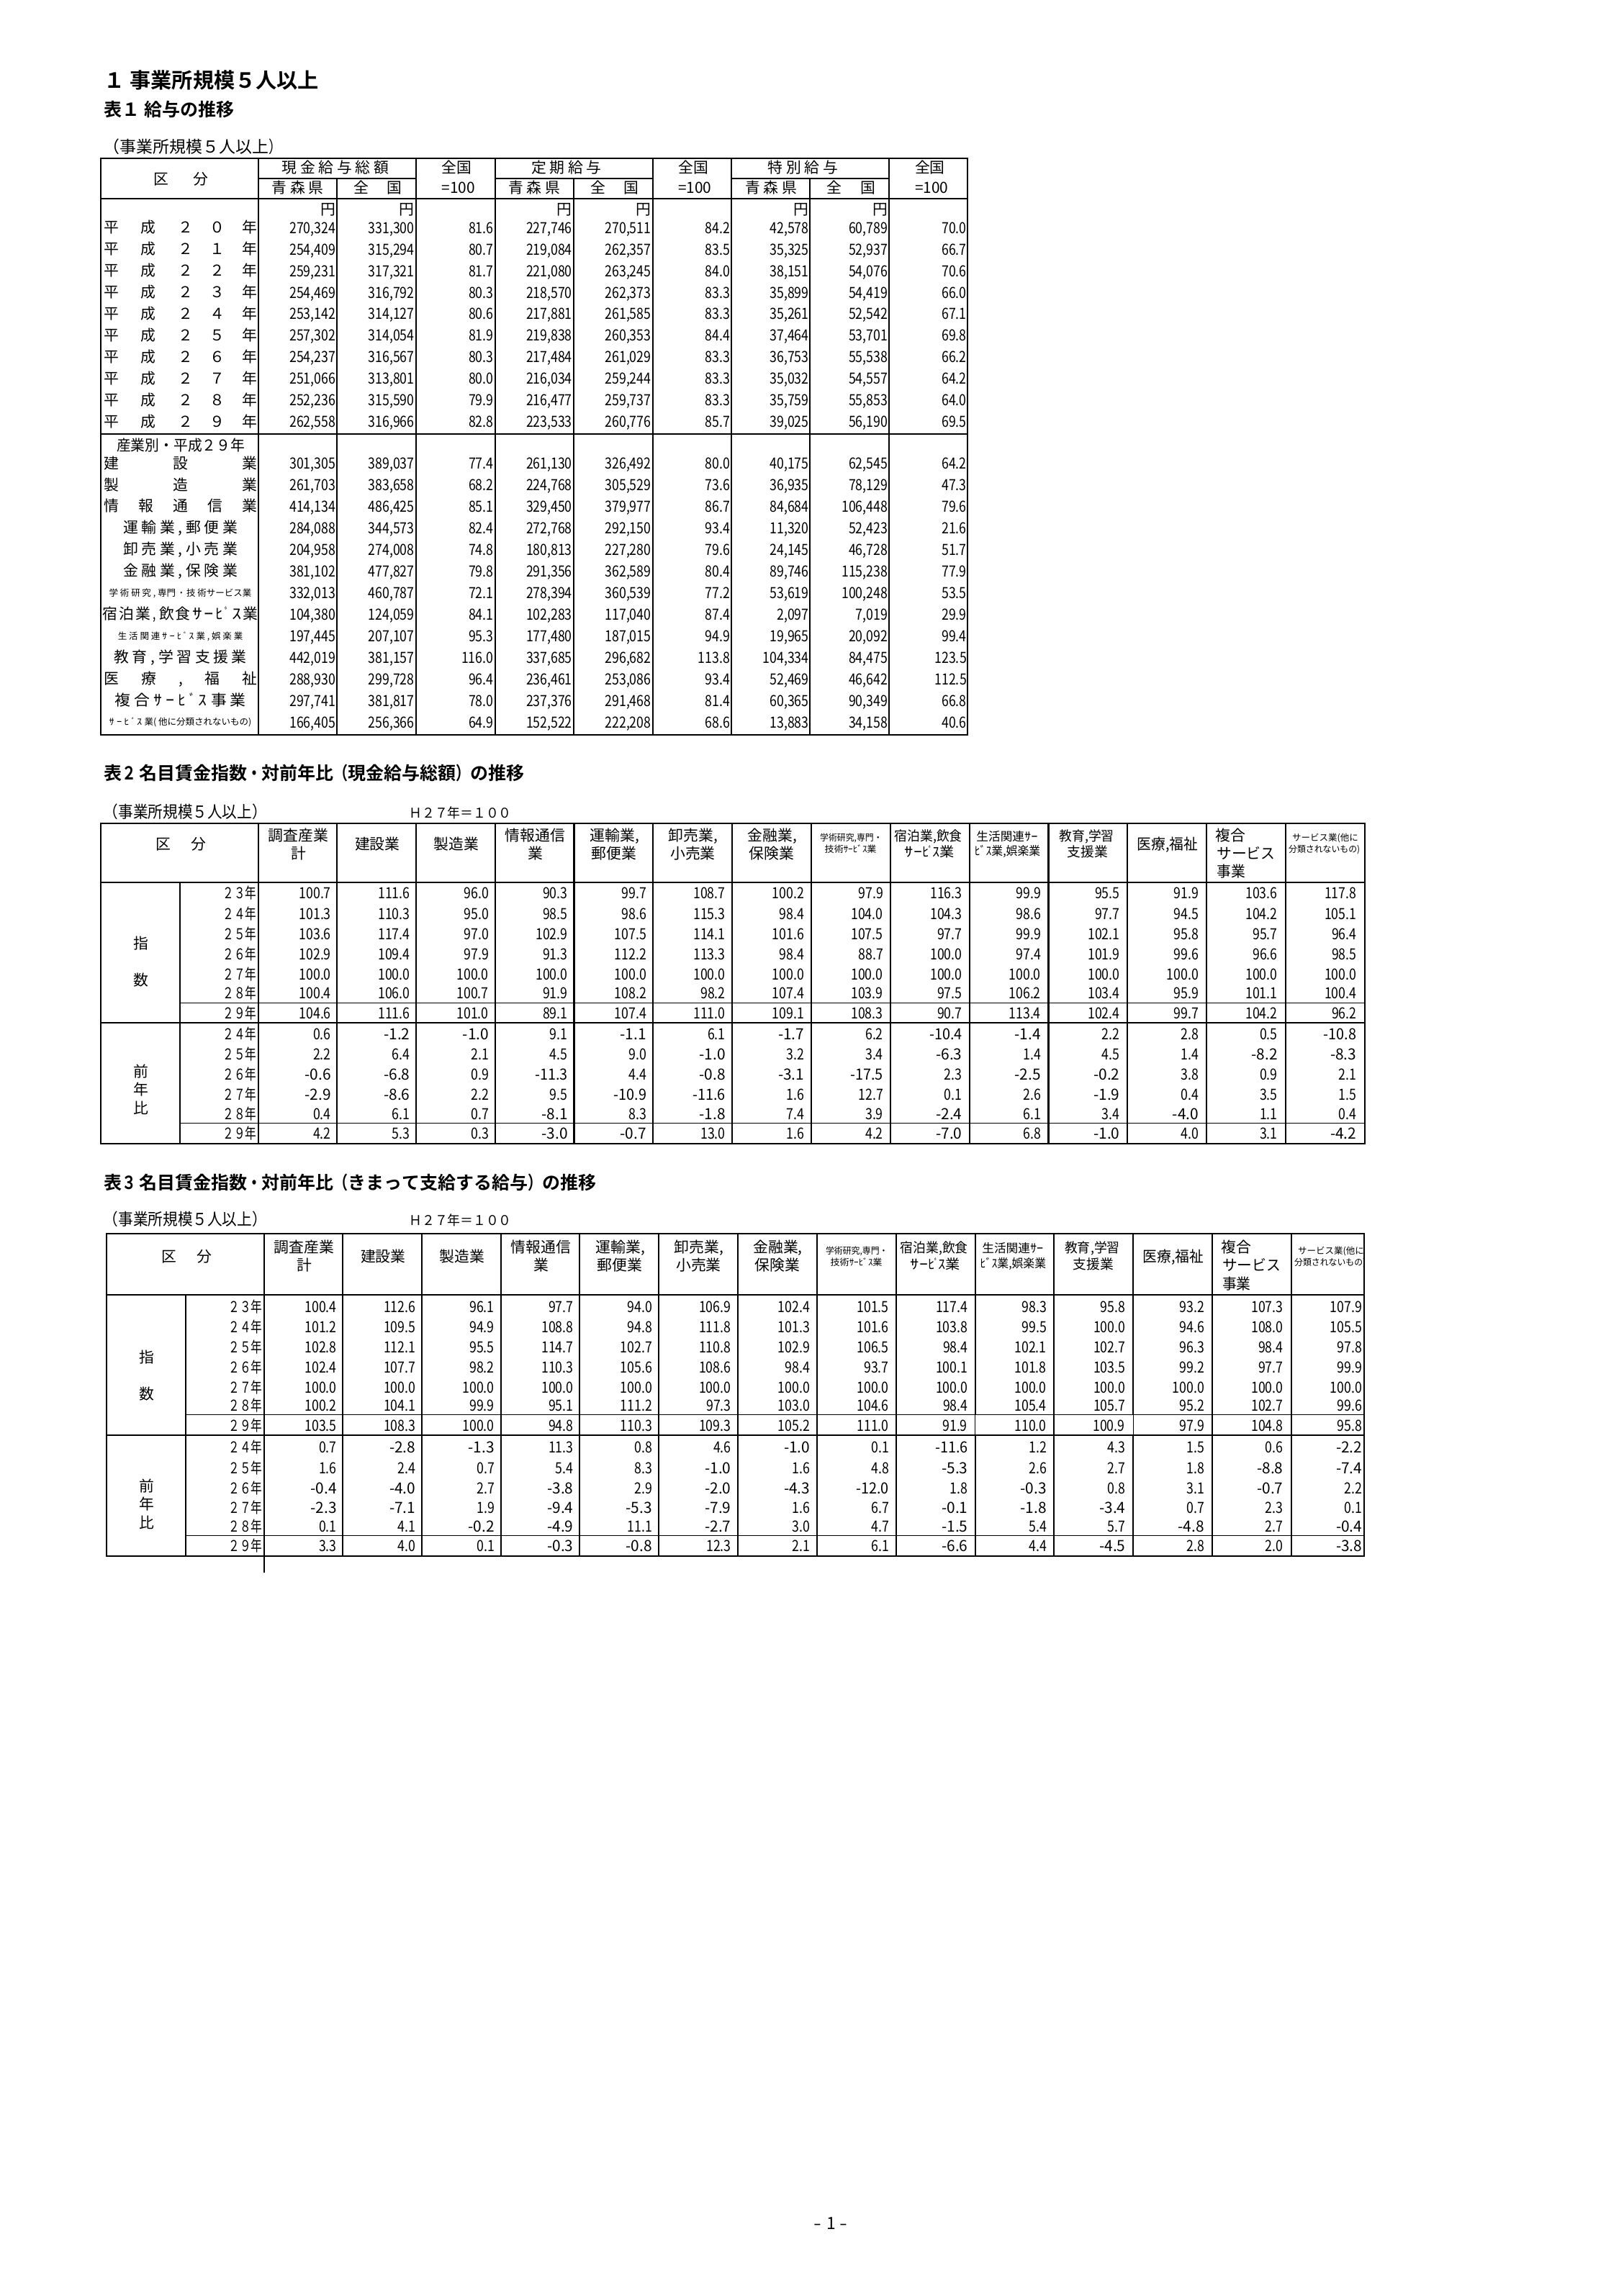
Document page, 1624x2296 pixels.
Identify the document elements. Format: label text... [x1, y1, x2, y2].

table_cell 製 造 業 [102, 476, 258, 497]
table_cell 5.3 [338, 1124, 415, 1142]
table_cell 7.4 [733, 1105, 811, 1123]
table_cell 教 育 , 学 習 支 援 業 [102, 648, 258, 670]
table_cell 97.0 [417, 924, 495, 944]
table_cell 83.3 [654, 370, 731, 391]
table_cell 46,642 [811, 670, 888, 692]
table_cell 104,334 [732, 648, 809, 670]
table_cell 100.4 [259, 985, 336, 1002]
table_cell 79.6 [890, 497, 967, 519]
table_cell 261,585 [574, 305, 652, 326]
table_cell 平 成 ２ ７ 年 [102, 370, 258, 391]
table_cell 0.9 [417, 1065, 495, 1085]
table_cell 383,658 [338, 476, 415, 497]
table_cell 222,208 [574, 713, 652, 733]
table_cell 477,827 [338, 562, 415, 584]
table_cell 106.0 [338, 985, 415, 1002]
table_cell -8.1 [496, 1105, 573, 1123]
table_cell -8.3 [1286, 1044, 1364, 1065]
table_cell 96.4 [417, 670, 495, 692]
table_cell 104,380 [259, 605, 336, 627]
table_cell 39,025 [732, 412, 809, 433]
table_cell 83.3 [654, 392, 731, 412]
table_cell 19,965 [732, 627, 809, 648]
table_cell 66.2 [890, 348, 967, 369]
table_cell 108.2 [575, 985, 652, 1002]
table_cell 4.4 [575, 1065, 652, 1085]
table_cell 7,019 [811, 605, 888, 627]
table_cell 104.2 [1207, 1003, 1285, 1022]
table_cell 100.0 [812, 964, 890, 985]
table_cell ２４年 [181, 904, 258, 924]
table_cell 6.2 [812, 1023, 890, 1044]
table_cell 84.0 [654, 262, 731, 284]
table_cell 260,776 [574, 412, 652, 433]
table_cell 84.1 [417, 605, 495, 627]
table_cell 288,930 [259, 670, 336, 692]
table_cell 複 合 ｻ ｰ ﾋ ﾞ ｽ 事 業 [102, 692, 258, 713]
table_cell 64.2 [890, 370, 967, 391]
table_cell 54,076 [811, 262, 888, 284]
table_cell 73.6 [654, 476, 731, 497]
text 表２ 名目賃金指数・対前年比（現金給与総額）の推移 [104, 759, 1451, 785]
table_cell 1.4 [1128, 1044, 1206, 1065]
text 表３ 名目賃金指数・対前年比（きまって支給する給与）の推移 [104, 1168, 1451, 1194]
table_cell 99.9 [970, 924, 1047, 944]
table_cell 90.3 [496, 883, 573, 904]
table_cell 314,127 [338, 305, 415, 326]
table_cell 316,567 [338, 348, 415, 369]
table_cell 442,019 [259, 648, 336, 670]
table_cell 299,728 [338, 670, 415, 692]
table_cell 317,321 [338, 262, 415, 284]
table_cell 6.1 [654, 1023, 731, 1044]
table_cell -0.7 [575, 1124, 652, 1142]
table_header 調査産業計 [259, 824, 336, 882]
table_cell 2.1 [1286, 1065, 1364, 1085]
table_cell 100.2 [733, 883, 811, 904]
table_cell 1.6 [733, 1124, 811, 1142]
table_cell 91.9 [1128, 883, 1206, 904]
table_cell 70.6 [890, 262, 967, 284]
table_cell 262,558 [259, 412, 336, 433]
table_cell 315,590 [338, 392, 415, 412]
table_cell 64.2 [890, 456, 967, 476]
table_cell 青 森 県 [732, 179, 809, 197]
table_cell 270,511 [574, 220, 652, 240]
table_cell 112.5 [890, 670, 967, 692]
table_header 宿泊業,飲食ｻｰﾋﾞｽ業 [891, 824, 969, 882]
table_cell 95.9 [1128, 985, 1206, 1002]
table_cell 81.6 [417, 220, 495, 240]
table_cell 81.7 [417, 262, 495, 284]
table_cell 103.6 [1207, 883, 1285, 904]
table_header 区 分 [102, 824, 258, 882]
table_cell 109.4 [338, 944, 415, 964]
table_cell 101.9 [1050, 944, 1127, 964]
table_cell 0.9 [1207, 1065, 1285, 1085]
table_cell 円 [732, 199, 809, 220]
table_cell 98.6 [970, 904, 1047, 924]
table_cell 0.4 [1128, 1085, 1206, 1105]
table_cell 平 成 ２ ５ 年 [102, 327, 258, 348]
table_cell -6.8 [338, 1065, 415, 1085]
table_cell 0.6 [259, 1023, 336, 1044]
table_cell 95.8 [1128, 924, 1206, 944]
table_cell 95.5 [1050, 883, 1127, 904]
table_cell 389,037 [338, 456, 415, 476]
table_cell 青 森 県 [496, 179, 573, 197]
table_cell 100.0 [970, 964, 1047, 985]
table_cell 42,578 [732, 220, 809, 240]
table_cell 2.8 [1128, 1023, 1206, 1044]
table_header 全国 [890, 159, 967, 178]
table_cell -1.1 [575, 1023, 652, 1044]
table_cell 87.4 [654, 605, 731, 627]
table_cell 青 森 県 [259, 179, 336, 197]
table_cell 344,573 [338, 519, 415, 541]
table_cell -8.6 [338, 1085, 415, 1105]
table_cell 177,480 [496, 627, 573, 648]
table_cell -1.0 [1050, 1124, 1127, 1142]
table_cell 53,619 [732, 584, 809, 605]
table_cell 35,032 [732, 370, 809, 391]
table_cell 237,376 [496, 692, 573, 713]
table_cell 297,741 [259, 692, 336, 713]
table_cell 292,150 [574, 519, 652, 541]
table_header 定 期 給 与 [496, 159, 652, 178]
table_cell =100 [890, 178, 967, 197]
table_cell 316,792 [338, 284, 415, 304]
table_cell 180,813 [496, 541, 573, 562]
table_cell 平 成 ２ ９ 年 [102, 412, 258, 433]
table_cell 3.4 [1050, 1105, 1127, 1123]
table_cell -10.8 [1286, 1023, 1364, 1044]
table_cell 90,349 [811, 692, 888, 713]
table_cell 98.5 [1286, 944, 1364, 964]
table_cell 224,768 [496, 476, 573, 497]
table_cell 100.7 [259, 883, 336, 904]
table_cell [654, 199, 731, 220]
table_header 全国 [417, 159, 495, 178]
table_cell 261,703 [259, 476, 336, 497]
table_cell 40.6 [890, 713, 967, 733]
table_cell -3.1 [733, 1065, 811, 1085]
table_cell 262,357 [574, 240, 652, 262]
table_cell 6.1 [338, 1105, 415, 1123]
table_cell 35,759 [732, 392, 809, 412]
table_cell 100,248 [811, 584, 888, 605]
table_cell 381,157 [338, 648, 415, 670]
table_cell 219,838 [496, 327, 573, 348]
table_cell 197,445 [259, 627, 336, 648]
table_cell 111.0 [654, 1003, 731, 1022]
table_cell 84,684 [732, 497, 809, 519]
table_cell -6.3 [891, 1044, 969, 1065]
table_cell 223,533 [496, 412, 573, 433]
table_cell 99.7 [575, 883, 652, 904]
table_cell -4.2 [1286, 1124, 1364, 1142]
table_cell 78,129 [811, 476, 888, 497]
table_cell 36,935 [732, 476, 809, 497]
table_cell ２９年 [181, 1003, 258, 1022]
table_cell 全 国 [574, 179, 652, 197]
table_cell 379,977 [574, 497, 652, 519]
table_cell 263,245 [574, 262, 652, 284]
table_cell 414,134 [259, 497, 336, 519]
table_cell 221,080 [496, 262, 573, 284]
table_cell 指数 [102, 883, 179, 1022]
table_cell 117.8 [1286, 883, 1364, 904]
table_cell 80.0 [417, 370, 495, 391]
table_cell 99.9 [970, 883, 1047, 904]
table_cell 3.1 [1207, 1124, 1285, 1142]
table_cell 52,469 [732, 670, 809, 692]
table_cell 0.4 [259, 1105, 336, 1123]
table_cell 平 成 ２ ４ 年 [102, 305, 258, 326]
table_cell 99.7 [1128, 1003, 1206, 1022]
table_cell 84,475 [811, 648, 888, 670]
table_header 教育,学習支援業 [1050, 824, 1127, 882]
table_cell 337,685 [496, 648, 573, 670]
table_cell 101.3 [259, 904, 336, 924]
table_cell 108.3 [812, 1003, 890, 1022]
text 表１ 給与の推移 [104, 95, 1451, 122]
table_cell 227,746 [496, 220, 573, 240]
table_cell 152,522 [496, 713, 573, 733]
table_header 医療,福祉 [1128, 824, 1206, 882]
table_cell 83.3 [654, 284, 731, 304]
table_cell -1.0 [417, 1023, 495, 1044]
table_cell 96.2 [1286, 1003, 1364, 1022]
table_cell 107.4 [575, 1003, 652, 1022]
table_cell [811, 435, 888, 455]
table_cell 情 報 通 信 業 [102, 497, 258, 519]
table_cell 123.5 [890, 648, 967, 670]
table_cell 257,302 [259, 327, 336, 348]
table_cell 116.0 [417, 648, 495, 670]
table_cell 254,469 [259, 284, 336, 304]
table_header 全国 [654, 159, 731, 178]
table_cell 52,542 [811, 305, 888, 326]
table_cell -11.3 [496, 1065, 573, 1085]
table_cell 89.1 [496, 1003, 573, 1022]
table_cell -1.4 [970, 1023, 1047, 1044]
table_cell 37,464 [732, 327, 809, 348]
table_cell 313,801 [338, 370, 415, 391]
table_cell 91.9 [496, 985, 573, 1002]
table_cell 64.0 [890, 392, 967, 412]
table_cell -1.2 [338, 1023, 415, 1044]
table_cell 83.5 [654, 240, 731, 262]
table_cell 100.0 [891, 964, 969, 985]
table_cell ２５年 [181, 924, 258, 944]
table_cell 274,008 [338, 541, 415, 562]
table_cell 68.6 [654, 713, 731, 733]
table_cell [732, 435, 809, 455]
table_cell 254,409 [259, 240, 336, 262]
table_cell 100.0 [654, 964, 731, 985]
table_cell 0.4 [1286, 1105, 1364, 1123]
table_cell 宿泊業, 飲食ｻｰﾋﾞ ｽ業 [102, 605, 258, 627]
table_cell 11,320 [732, 519, 809, 541]
table_cell -0.8 [654, 1065, 731, 1085]
table_cell 82.4 [417, 519, 495, 541]
table_cell 316,966 [338, 412, 415, 433]
table_cell -17.5 [812, 1065, 890, 1085]
table_cell 115.3 [654, 904, 731, 924]
table_cell 0.5 [1207, 1023, 1285, 1044]
table_cell 77.9 [890, 562, 967, 584]
table_cell 291,468 [574, 692, 652, 713]
table_cell 106.2 [970, 985, 1047, 1002]
table_cell 83.3 [654, 348, 731, 369]
table_cell 82.8 [417, 412, 495, 433]
table_cell 101.0 [417, 1003, 495, 1022]
table_cell 38,151 [732, 262, 809, 284]
table_cell 円 [259, 199, 336, 220]
table_cell 平 成 ２ ６ 年 [102, 348, 258, 369]
table_cell 111.6 [338, 883, 415, 904]
table_cell 51.7 [890, 541, 967, 562]
table_cell 94.5 [1128, 904, 1206, 924]
table_cell 平 成 ２ ３ 年 [102, 284, 258, 304]
table_cell 216,477 [496, 392, 573, 412]
table_cell 116.3 [891, 883, 969, 904]
table_cell 253,142 [259, 305, 336, 326]
table_cell 291,356 [496, 562, 573, 584]
table_cell 105.1 [1286, 904, 1364, 924]
table_cell 227,280 [574, 541, 652, 562]
table_cell 97.5 [891, 985, 969, 1002]
table_cell 100.0 [338, 964, 415, 985]
table_cell 259,244 [574, 370, 652, 391]
table_cell 3.8 [1128, 1065, 1206, 1085]
table_cell 70.0 [890, 220, 967, 240]
table_cell 254,237 [259, 348, 336, 369]
table_cell 53.5 [890, 584, 967, 605]
table_cell 362,589 [574, 562, 652, 584]
table_cell =100 [417, 178, 495, 197]
table_cell 187,015 [574, 627, 652, 648]
table_cell 98.2 [654, 985, 731, 1002]
table_cell 2.6 [970, 1085, 1047, 1105]
table_header 情報通信業 [496, 824, 573, 882]
table_cell 103.6 [259, 924, 336, 944]
table_cell 2,097 [732, 605, 809, 627]
table_cell 95.0 [417, 904, 495, 924]
table_cell 113.3 [654, 944, 731, 964]
table_cell -1.9 [1050, 1085, 1127, 1105]
table_cell 13,883 [732, 713, 809, 733]
table_cell 36,753 [732, 348, 809, 369]
table_cell 218,570 [496, 284, 573, 304]
table_cell 95.7 [1207, 924, 1285, 944]
table_cell ２３年 [181, 883, 258, 904]
table_header 金融業, 保険業 [733, 824, 811, 882]
table_cell 35,899 [732, 284, 809, 304]
table_cell ｻ ｰ ﾋ ﾞ ｽ 業( 他に分類されないもの) [102, 713, 258, 733]
table_cell 80.0 [654, 456, 731, 476]
table_cell 332,013 [259, 584, 336, 605]
table_cell 80.6 [417, 305, 495, 326]
table_cell 93.4 [654, 670, 731, 692]
table_cell 100.0 [733, 964, 811, 985]
table_cell 67.1 [890, 305, 967, 326]
table_cell 86.7 [654, 497, 731, 519]
table_cell 金 融 業 , 保 険 業 [102, 562, 258, 584]
table_cell [102, 199, 258, 220]
table_cell 117,040 [574, 605, 652, 627]
table_cell 104.3 [891, 904, 969, 924]
table_cell -2.9 [259, 1085, 336, 1105]
table_cell 460,787 [338, 584, 415, 605]
table_cell 80.7 [417, 240, 495, 262]
table_cell 56,190 [811, 412, 888, 433]
table_cell 85.1 [417, 497, 495, 519]
table_cell 301,305 [259, 456, 336, 476]
table_cell 2.3 [891, 1065, 969, 1085]
table_cell 24,145 [732, 541, 809, 562]
table_cell 261,029 [574, 348, 652, 369]
table_cell -10.4 [891, 1023, 969, 1044]
table_cell ２８年 [181, 985, 258, 1002]
table_cell 97.9 [417, 944, 495, 964]
table_cell 113.8 [654, 648, 731, 670]
table_header 卸売業, 小売業 [654, 824, 731, 882]
table_cell 54,557 [811, 370, 888, 391]
table_header 建設業 [338, 824, 415, 882]
table_cell 20,092 [811, 627, 888, 648]
table_cell 98.4 [733, 904, 811, 924]
table_cell 102.4 [1050, 1003, 1127, 1022]
table_cell 34,158 [811, 713, 888, 733]
table_cell 204,958 [259, 541, 336, 562]
table_cell 100.0 [417, 964, 495, 985]
table_cell 円 [811, 199, 888, 220]
table_cell 251,066 [259, 370, 336, 391]
text （事業所規模５人以上） Ｈ２７年＝１００ [104, 799, 1451, 823]
table_cell 253,086 [574, 670, 652, 692]
table_cell 81.9 [417, 327, 495, 348]
table_cell [417, 199, 495, 220]
table_cell 60,365 [732, 692, 809, 713]
table_cell 78.0 [417, 692, 495, 713]
table_cell 93.4 [654, 519, 731, 541]
table_cell =100 [654, 178, 731, 197]
table_cell 21.6 [890, 519, 967, 541]
table_cell 100.0 [496, 964, 573, 985]
table_cell 66.8 [890, 692, 967, 713]
table_cell 166,405 [259, 713, 336, 733]
table_header 学術研究,専門・技術ｻｰﾋﾞｽ業 [812, 824, 890, 882]
table_cell 66.7 [890, 240, 967, 262]
table_cell 486,425 [338, 497, 415, 519]
table_cell 98.5 [496, 904, 573, 924]
table_cell 学 術 研 究 , 専門 ・ 技 術サービス業 [102, 584, 258, 605]
table_cell 47.3 [890, 476, 967, 497]
table_cell 29.9 [890, 605, 967, 627]
table_cell 1.6 [733, 1085, 811, 1105]
table_cell ２４年 [181, 1023, 258, 1044]
table_cell 運 輸 業 , 郵 便 業 [102, 519, 258, 541]
table_cell 89,746 [732, 562, 809, 584]
table_header 複合サービス事業 [1207, 824, 1285, 882]
text （事業所規模５人以上） Ｈ２７年＝１００ [104, 1206, 1451, 1230]
table_cell 98.4 [733, 944, 811, 964]
table_cell 109.1 [733, 1003, 811, 1022]
table_cell 259,737 [574, 392, 652, 412]
table_cell 236,461 [496, 670, 573, 692]
table_cell 114.1 [654, 924, 731, 944]
table_cell 0.1 [891, 1085, 969, 1105]
table_cell 108.7 [654, 883, 731, 904]
table_cell 80.3 [417, 348, 495, 369]
table_cell 96.6 [1207, 944, 1285, 964]
table_cell 6.4 [338, 1044, 415, 1065]
table_cell 4.0 [1128, 1124, 1206, 1142]
table_cell 88.7 [812, 944, 890, 964]
table_cell 112.2 [575, 944, 652, 964]
table_cell 60,789 [811, 220, 888, 240]
table_cell -4.0 [1128, 1105, 1206, 1123]
table_cell -0.6 [259, 1065, 336, 1085]
table_cell 314,054 [338, 327, 415, 348]
table_cell 0.7 [417, 1105, 495, 1123]
table_cell 102,283 [496, 605, 573, 627]
table_cell 79.6 [654, 541, 731, 562]
table_cell -2.4 [891, 1105, 969, 1123]
table_cell ２６年 [181, 944, 258, 964]
table_cell 3.9 [812, 1105, 890, 1123]
table_cell 80.4 [654, 562, 731, 584]
table_cell 98.6 [575, 904, 652, 924]
table_cell 207,107 [338, 627, 415, 648]
table_cell 74.8 [417, 541, 495, 562]
table_cell 医 療 , 福 祉 [102, 670, 258, 692]
table_cell 2.2 [259, 1044, 336, 1065]
table_cell 360,539 [574, 584, 652, 605]
table_cell [574, 435, 652, 455]
table_cell 107.5 [812, 924, 890, 944]
table_cell -10.9 [575, 1085, 652, 1105]
table_cell 平 成 ２ ８ 年 [102, 392, 258, 412]
table_cell ２５年 [181, 1044, 258, 1065]
table_cell 381,102 [259, 562, 336, 584]
table_cell 77.4 [417, 456, 495, 476]
table_cell -1.0 [654, 1044, 731, 1065]
table_cell -2.5 [970, 1065, 1047, 1085]
table_cell ２７年 [181, 1085, 258, 1105]
table_cell 270,324 [259, 220, 336, 240]
table_cell 生 活 関 連 ｻ ｰ ﾋ ﾞ ｽ 業 , 娯 楽 業 [102, 627, 258, 648]
table_cell 産業別・平成２９年 [102, 435, 258, 455]
table_cell 全 国 [338, 179, 415, 197]
text （事業所規模５人以上） [104, 134, 1451, 158]
table_header 区 分 [102, 159, 258, 197]
table_cell -0.2 [1050, 1065, 1127, 1085]
table_cell 1.5 [1286, 1085, 1364, 1105]
table_cell 平 成 ２ ０ 年 [102, 220, 258, 240]
table_cell 円 [338, 199, 415, 220]
table_cell 261,130 [496, 456, 573, 476]
table_cell [338, 435, 415, 455]
table_cell 217,484 [496, 348, 573, 369]
table_cell 101.6 [733, 924, 811, 944]
table_cell 96.4 [1286, 924, 1364, 944]
table_cell 97.9 [812, 883, 890, 904]
table_cell 68.2 [417, 476, 495, 497]
table_cell ２９年 [181, 1124, 258, 1142]
table_cell 2.2 [417, 1085, 495, 1105]
table_cell 84.2 [654, 220, 731, 240]
table_cell 円 [496, 199, 573, 220]
table_cell 259,231 [259, 262, 336, 284]
table_cell 100.0 [1286, 964, 1364, 985]
table_cell 103.4 [1050, 985, 1127, 1002]
table_cell 97.4 [970, 944, 1047, 964]
table_cell -11.6 [654, 1085, 731, 1105]
table_cell ２８年 [181, 1105, 258, 1123]
table_cell 260,353 [574, 327, 652, 348]
table_cell 124,059 [338, 605, 415, 627]
table_cell 前年比 [102, 1023, 179, 1142]
table_cell 331,300 [338, 220, 415, 240]
table_cell 115,238 [811, 562, 888, 584]
table_cell 1.4 [970, 1044, 1047, 1065]
table_cell 55,853 [811, 392, 888, 412]
table_cell 102.9 [259, 944, 336, 964]
table_cell 262,373 [574, 284, 652, 304]
table_cell 9.0 [575, 1044, 652, 1065]
table_cell 6.8 [970, 1124, 1047, 1142]
table_cell 13.0 [654, 1124, 731, 1142]
table_cell 96.0 [417, 883, 495, 904]
table_header 運輸業, 郵便業 [575, 824, 652, 882]
table_cell 104.2 [1207, 904, 1285, 924]
table_cell 102.9 [496, 924, 573, 944]
table_cell 6.1 [970, 1105, 1047, 1123]
table_cell 110.3 [338, 904, 415, 924]
table_cell 100.7 [417, 985, 495, 1002]
table_cell 80.3 [417, 284, 495, 304]
table_cell 90.7 [891, 1003, 969, 1022]
table_cell 12.7 [812, 1085, 890, 1105]
table_cell 9.1 [496, 1023, 573, 1044]
table_cell 91.3 [496, 944, 573, 964]
table_cell 117.4 [338, 924, 415, 944]
table_header 特 別 給 与 [732, 159, 888, 178]
table_cell [890, 435, 967, 455]
table_cell 69.5 [890, 412, 967, 433]
table_cell 35,261 [732, 305, 809, 326]
table_cell 3.5 [1207, 1085, 1285, 1105]
table_cell 381,817 [338, 692, 415, 713]
table_cell 107.4 [733, 985, 811, 1002]
table_cell 4.5 [496, 1044, 573, 1065]
table_cell 100.0 [891, 944, 969, 964]
table_cell 100.0 [259, 964, 336, 985]
table_cell [259, 435, 336, 455]
table_cell -1.8 [654, 1105, 731, 1123]
table_cell 216,034 [496, 370, 573, 391]
table_cell 0.3 [417, 1124, 495, 1142]
table_cell -1.7 [733, 1023, 811, 1044]
table_cell 305,529 [574, 476, 652, 497]
table_cell 72.1 [417, 584, 495, 605]
table_cell 66.0 [890, 284, 967, 304]
table_header サービス業(他に分類されないもの) [1286, 824, 1364, 882]
table_cell 2.1 [417, 1044, 495, 1065]
table_cell 69.8 [890, 327, 967, 348]
table_cell 4.5 [1050, 1044, 1127, 1065]
table_cell [417, 435, 495, 455]
table_cell 101.1 [1207, 985, 1285, 1002]
table_cell 81.4 [654, 692, 731, 713]
table_cell 全 国 [811, 179, 888, 197]
subtitle １ 事業所規模５人以上 [104, 63, 1451, 94]
table_cell [496, 435, 573, 455]
table_cell 46,728 [811, 541, 888, 562]
table_cell -7.0 [891, 1124, 969, 1142]
table_cell ２６年 [181, 1065, 258, 1085]
table_cell 329,450 [496, 497, 573, 519]
table_cell 106,448 [811, 497, 888, 519]
table_cell 平 成 ２ ２ 年 [102, 262, 258, 284]
table_cell [890, 199, 967, 220]
table_cell 99.6 [1128, 944, 1206, 964]
table_cell 52,937 [811, 240, 888, 262]
table_cell 94.9 [654, 627, 731, 648]
table_cell 100.0 [575, 964, 652, 985]
table_cell 40,175 [732, 456, 809, 476]
table_cell 97.7 [1050, 904, 1127, 924]
table_cell 113.4 [970, 1003, 1047, 1022]
table_cell 256,366 [338, 713, 415, 733]
table_cell 217,881 [496, 305, 573, 326]
table_cell 卸 売 業 , 小 売 業 [102, 541, 258, 562]
table_cell 111.6 [338, 1003, 415, 1022]
table_cell 104.0 [812, 904, 890, 924]
table_cell 54,419 [811, 284, 888, 304]
table_cell 315,294 [338, 240, 415, 262]
table_cell 84.4 [654, 327, 731, 348]
table_cell ２７年 [181, 964, 258, 985]
table_cell 52,423 [811, 519, 888, 541]
table_cell 3.4 [812, 1044, 890, 1065]
table_cell 102.1 [1050, 924, 1127, 944]
table_cell 64.9 [417, 713, 495, 733]
table_cell 100.0 [1128, 964, 1206, 985]
table_cell 99.4 [890, 627, 967, 648]
table_cell 85.7 [654, 412, 731, 433]
table_cell 35,325 [732, 240, 809, 262]
table_header 生活関連ｻｰ ﾋﾞｽ業,娯楽業 [970, 824, 1047, 882]
table_cell 100.4 [1286, 985, 1364, 1002]
table_cell 55,538 [811, 348, 888, 369]
table_cell 103.9 [812, 985, 890, 1002]
table_cell 9.5 [496, 1085, 573, 1105]
table_cell 3.2 [733, 1044, 811, 1065]
table_cell 219,084 [496, 240, 573, 262]
table_cell 4.2 [812, 1124, 890, 1142]
table_cell 62,545 [811, 456, 888, 476]
table_cell 2.2 [1050, 1023, 1127, 1044]
table_cell 284,088 [259, 519, 336, 541]
table_cell 107.5 [575, 924, 652, 944]
table_cell [654, 435, 731, 455]
table_header 現 金 給 与 総 額 [259, 159, 415, 178]
table_cell 326,492 [574, 456, 652, 476]
table_cell 83.3 [654, 305, 731, 326]
table_cell 272,768 [496, 519, 573, 541]
table_cell 53,701 [811, 327, 888, 348]
table_cell 100.0 [1207, 964, 1285, 985]
table_cell 平 成 ２ １ 年 [102, 240, 258, 262]
table_cell 97.7 [891, 924, 969, 944]
table_header 製造業 [417, 824, 495, 882]
table_cell 円 [574, 199, 652, 220]
table_cell 104.6 [259, 1003, 336, 1022]
table_cell 95.3 [417, 627, 495, 648]
table_cell 8.3 [575, 1105, 652, 1123]
table_cell 100.0 [1050, 964, 1127, 985]
table_cell 4.2 [259, 1124, 336, 1142]
table_cell -3.0 [496, 1124, 573, 1142]
table_cell 79.8 [417, 562, 495, 584]
table_cell 79.9 [417, 392, 495, 412]
table_cell 278,394 [496, 584, 573, 605]
table_cell 1.1 [1207, 1105, 1285, 1123]
table_cell 296,682 [574, 648, 652, 670]
table_cell 建 設 業 [102, 456, 258, 476]
table_cell -8.2 [1207, 1044, 1285, 1065]
table_cell 77.2 [654, 584, 731, 605]
table_cell 252,236 [259, 392, 336, 412]
